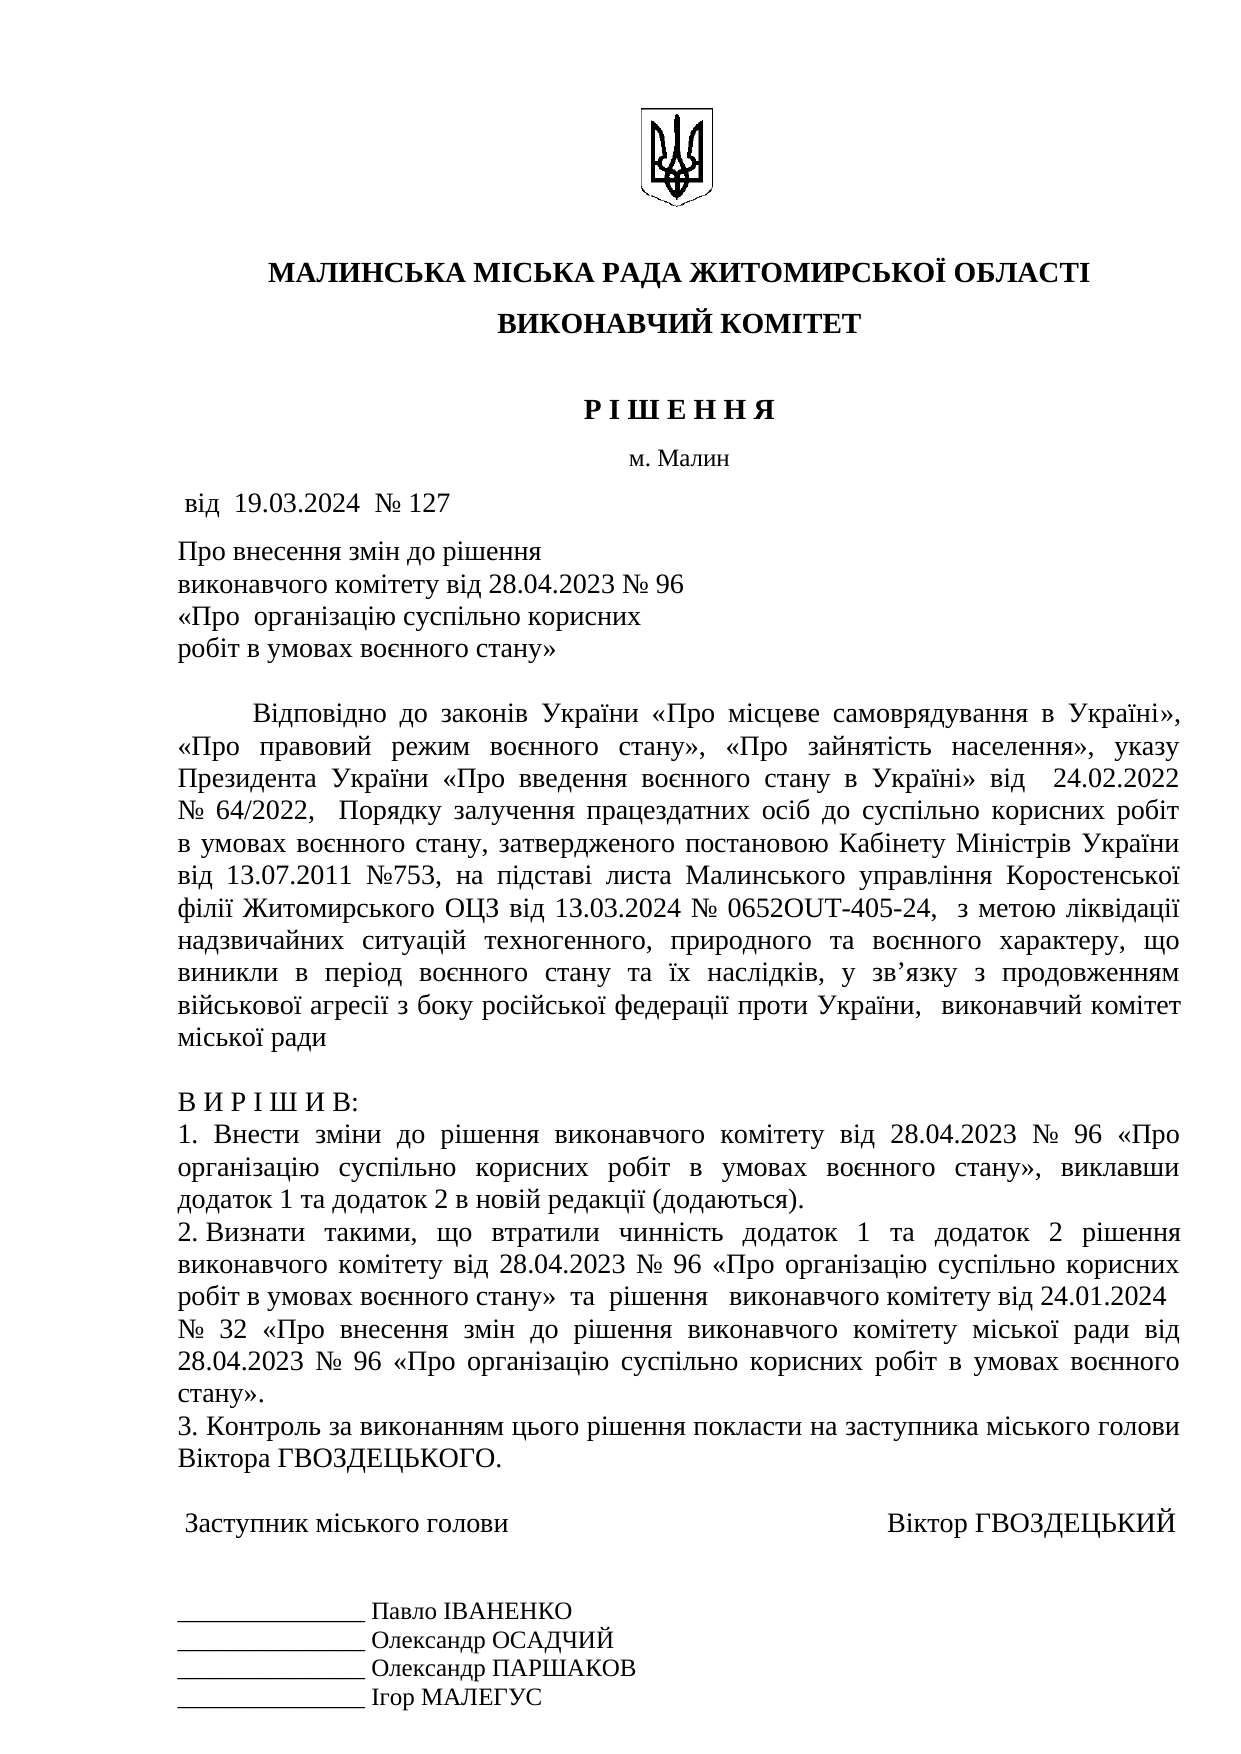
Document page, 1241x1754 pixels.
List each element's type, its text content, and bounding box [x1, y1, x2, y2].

text № 32 «Про внесення змін до рішення виконавчого комітету міської ради від 28.04.2023 № 96 «Про організацію суспільно корисних робіт в умовах воєнного стану». [177, 1312, 1181, 1409]
text «Про організацію суспільно корисних [177, 599, 1181, 631]
text 2. Визнати такими, що втратили чинність додаток 1 та додаток 2 рішення виконавчого комітету від 28.04.2023 № 96 «Про організацію суспільно корисних робіт в умовах воєнного стану» та рішення виконавчого комітету від 24.01.2024 [177, 1214, 1181, 1312]
text МАЛИНСЬКА МІСЬКА РАДА ЖИТОМИРСЬКОЇ ОБЛАСТІ [177, 256, 1181, 289]
text м. Малин [177, 443, 1181, 471]
text Заступник міського голови Віктор ГВОЗДЕЦЬКИЙ [177, 1506, 1181, 1538]
text 1. Внести зміни до рішення виконавчого комітету від 28.04.2023 № 96 «Про організацію суспільно корисних робіт в умовах воєнного стану», виклавши додаток 1 та додаток 2 в новій редакції (додаються). [177, 1117, 1181, 1214]
picture [639, 107, 714, 208]
text В И Р І Ш И В: [177, 1085, 1181, 1117]
text _______________ Ігор МАЛЕГУС [177, 1682, 1181, 1711]
text робіт в умовах воєнного стану» [177, 631, 1181, 664]
text Про внесення змін до рішення [177, 534, 1181, 567]
text _______________ Павло ІВАНЕНКО [177, 1596, 1181, 1625]
text _______________ Олександр ОСАДЧИЙ [177, 1625, 1181, 1653]
text 3. Контроль за виконанням цього рішення покласти на заступника міського голови Віктора ГВОЗДЕЦЬКОГО. [177, 1409, 1181, 1474]
text від 19.03.2024 № 127 [177, 486, 1181, 518]
text виконавчого комітету від 28.04.2023 № 96 [177, 567, 1181, 599]
text Р І Ш Е Н Н Я [177, 392, 1181, 426]
text ВИКОНАВЧИЙ КОМІТЕТ [177, 306, 1181, 339]
text Відповідно до законів України «Про місцеве самоврядування в Україні», «Про правовий режим воєнного стану», «Про зайнятість населення», указу Президента України «Про введення воєнного стану в Україні» від 24.02.2022 № 64/2022, Порядку залучення працездатних осіб до суспільно корисних робіт в умовах воєнного стану, затвердженого постановою Кабінету Міністрів України від 13.07.2011 №753, на підставі листа Малинського управління Коростенської філії Житомирського ОЦЗ від 13.03.2024 № 0652OUT-405-24, з метою ліквідації надзвичайних ситуацій техногенного, природного та воєнного характеру, що виникли в період воєнного стану та їх наслідків, у зв’язку з продовженням військової агресії з боку російської федерації проти України, виконавчий комітет міської ради [177, 696, 1181, 1053]
text _______________ Олександр ПАРШАКОВ [177, 1653, 1181, 1682]
